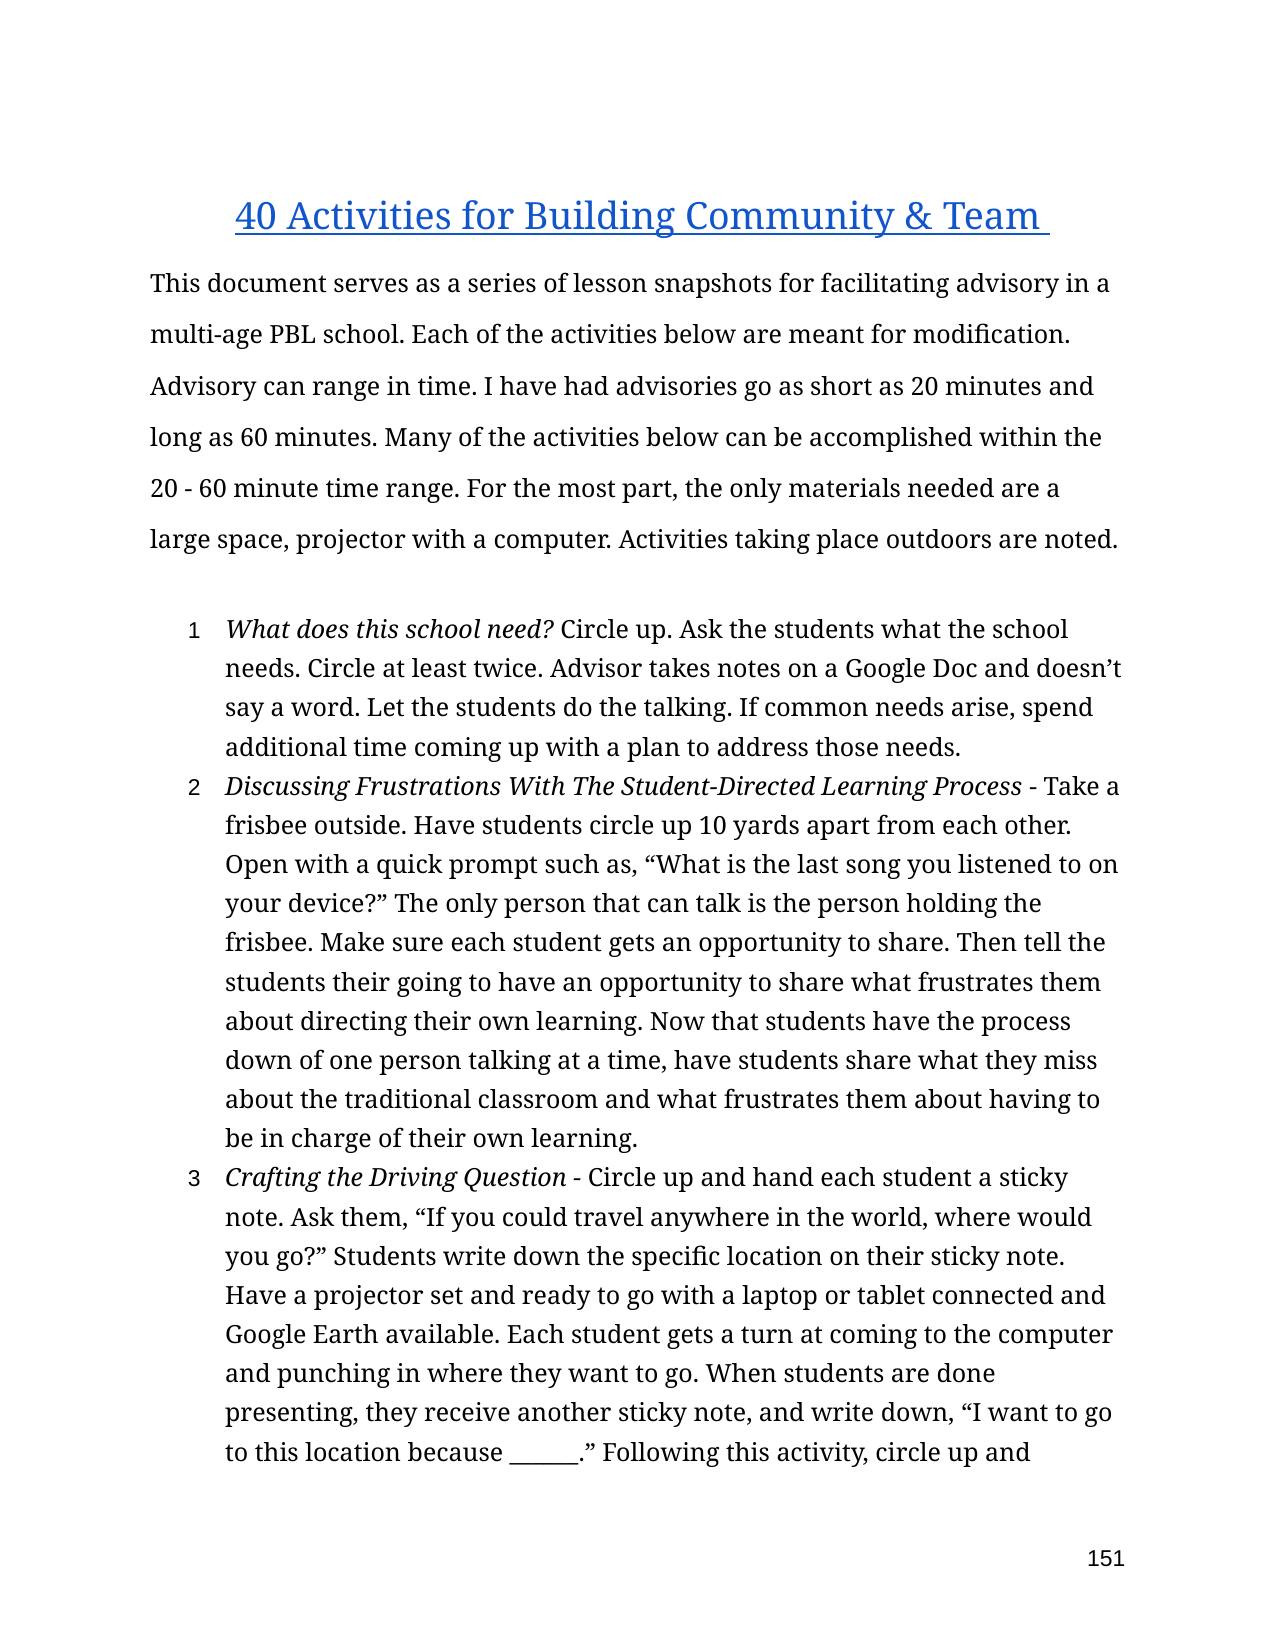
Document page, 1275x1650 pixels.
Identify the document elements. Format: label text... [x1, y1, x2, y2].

list What does this school need? Circle up. Ask the students what the school needs. Circle at least twice. Advisor takes notes on a Google Doc and doesn’t say a word. Let the students do the talking. If common needs arise, spend additional time coming up with a plan to address those needs. [188, 612, 1125, 763]
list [188, 1160, 1125, 1468]
text This document serves as a series of lesson snapshots for facilitating advisory in a multi-age PBL school. Each of the activities below are meant for modification. Advisory can range in time. I have had advisories go as short as 20 minutes and long as 60 minutes. Many of the activities below can be accomplished within the 20 - 60 minute time range. For the most part, the only materials needed are a large space, projector with a computer. Activities taking place outdoors are noted. [150, 266, 1125, 555]
list Discussing Frustrations With The Student-Directed Learning Process - Take a frisbee outside. Have students circle up 10 yards apart from each other. Open with a quick prompt such as, “What is the last song you listened to on your device?” The only person that can talk is the person holding the frisbee. Make sure each student gets an opportunity to share. Then tell the students their going to have an opportunity to share what frustrates them about directing their own learning. Now that students have the process down of one person talking at a time, have students share what they miss about the traditional classroom and what frustrates them about having to be in charge of their own learning. [188, 768, 1125, 1155]
text 40 Activities for Building Community & Team [150, 189, 1125, 241]
